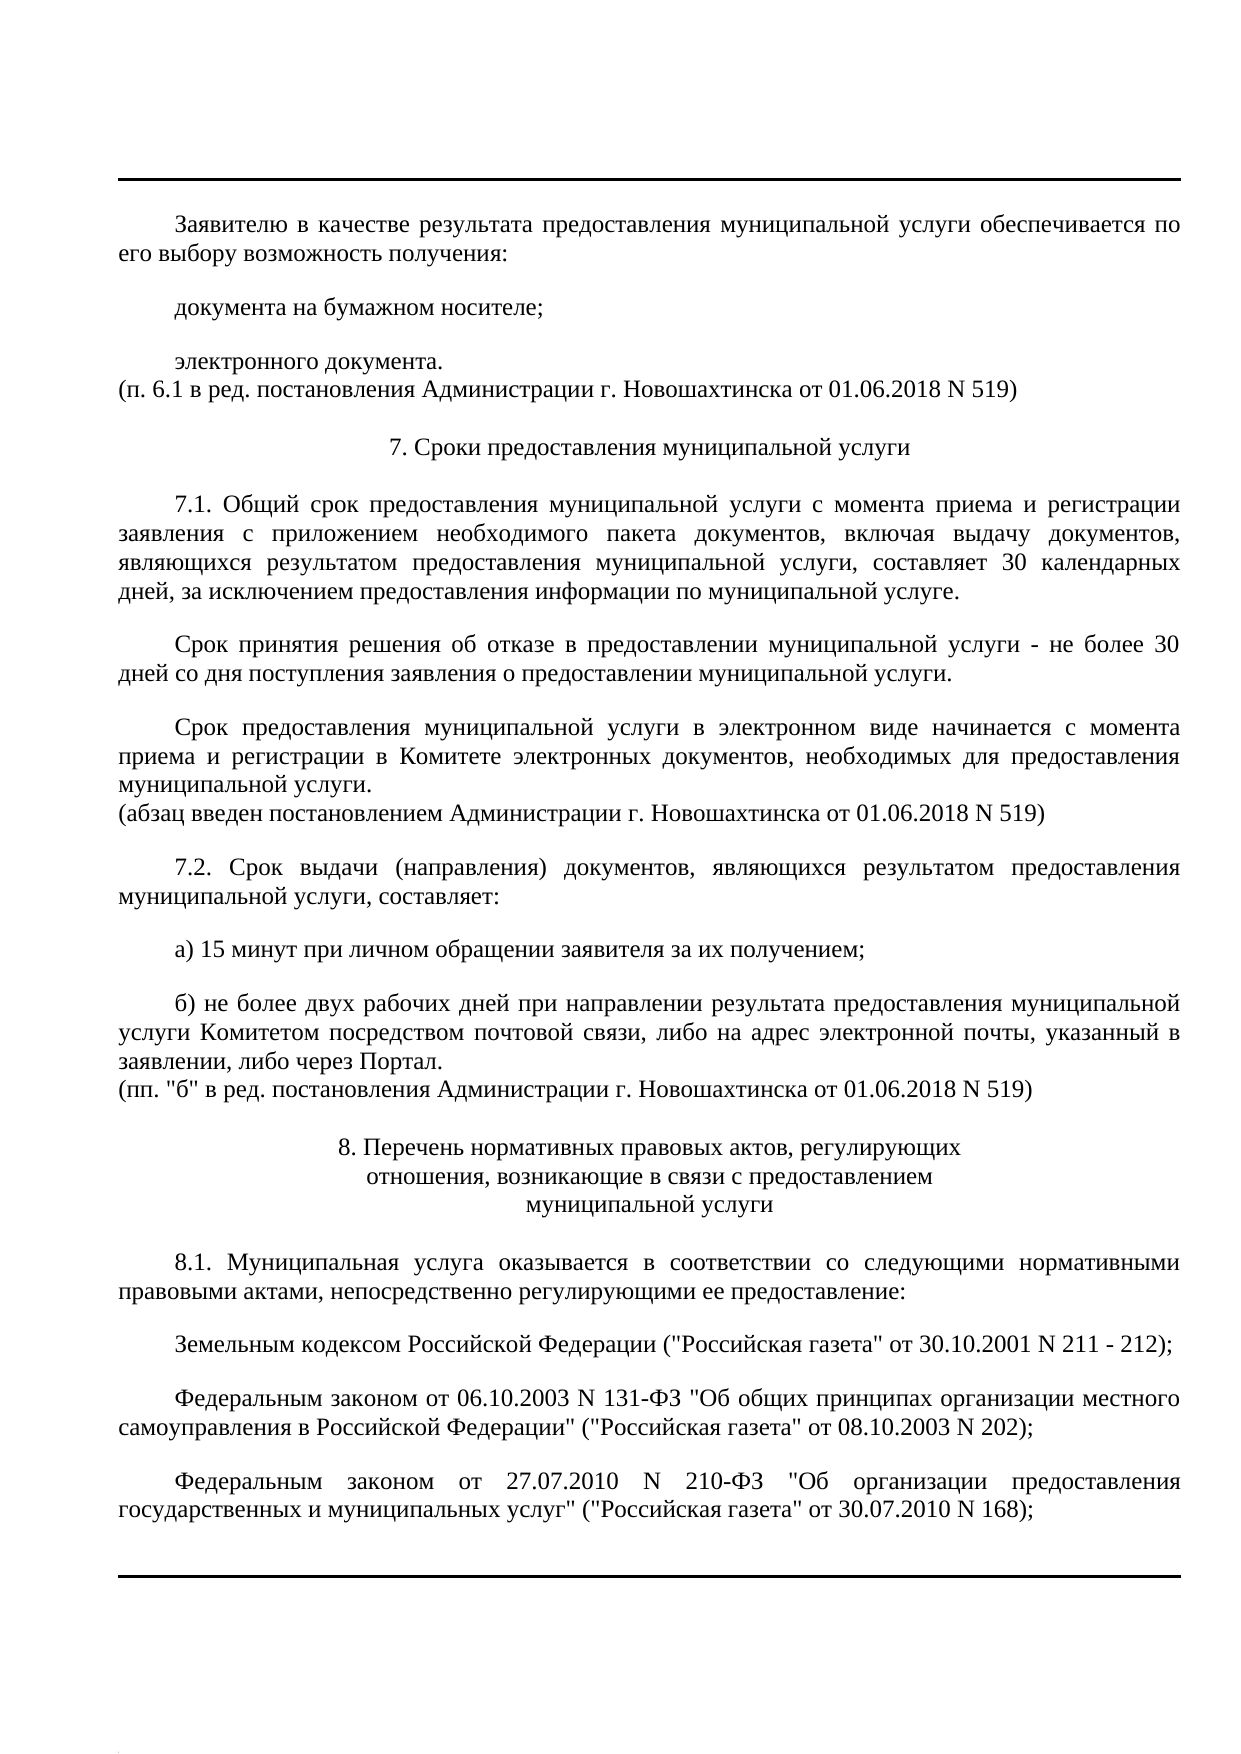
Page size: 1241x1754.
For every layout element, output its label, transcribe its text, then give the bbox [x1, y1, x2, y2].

text Срок предоставления муниципальной услуги в электронном виде начинается с момента приема и регистрации в Комитете электронных документов, необходимых для предоставления муниципальной услуги. [118, 712, 1181, 798]
text Федеральным законом от 27.07.2010 N 210-ФЗ "Об организации предоставления государственных и муниципальных услуг" ("Российская газета" от 30.07.2010 N 168); [118, 1466, 1181, 1523]
title муниципальной услуги [118, 1189, 1181, 1218]
text 7.1. Общий срок предоставления муниципальной услуги с момента приема и регистрации заявления с приложением необходимого пакета документов, включая выдачу документов, являющихся результатом предоставления муниципальной услуги, составляет 30 календарных дней, за исключением предоставления информации по муниципальной услуге. [118, 489, 1181, 604]
text (пп. "б" в ред. постановления Администрации г. Новошахтинска от 01.06.2018 N 519) [118, 1074, 1181, 1103]
text (абзац введен постановлением Администрации г. Новошахтинска от 01.06.2018 N 519) [118, 798, 1181, 827]
text документа на бумажном носителе; [118, 292, 1181, 321]
text б) не более двух рабочих дней при направлении результата предоставления муниципальной услуги Комитетом посредством почтовой связи, либо на адрес электронной почты, указанный в заявлении, либо через Портал. [118, 988, 1181, 1074]
text 7.2. Срок выдачи (направления) документов, являющихся результатом предоставления муниципальной услуги, составляет: [118, 852, 1181, 909]
text (п. 6.1 в ред. постановления Администрации г. Новошахтинска от 01.06.2018 N 519) [118, 374, 1181, 403]
text 8.1. Муниципальная услуга оказывается в соответствии со следующими нормативными правовыми актами, непосредственно регулирующими ее предоставление: [118, 1247, 1181, 1304]
title 7. Сроки предоставления муниципальной услуги [118, 432, 1181, 461]
text Срок принятия решения об отказе в предоставлении муниципальной услуги - не более 30 дней со дня поступления заявления о предоставлении муниципальной услуги. [118, 629, 1181, 687]
title отношения, возникающие в связи с предоставлением [118, 1161, 1181, 1189]
title 8. Перечень нормативных правовых актов, регулирующих [118, 1132, 1181, 1161]
text Земельным кодексом Российской Федерации ("Российская газета" от 30.10.2001 N 211 - 212); [118, 1329, 1181, 1358]
text Заявителю в качестве результата предоставления муниципальной услуги обеспечивается по его выбору возможность получения: [118, 209, 1181, 267]
text а) 15 минут при личном обращении заявителя за их получением; [118, 934, 1181, 963]
text электронного документа. [118, 346, 1181, 374]
text Федеральным законом от 06.10.2003 N 131-ФЗ "Об общих принципах организации местного самоуправления в Российской Федерации" ("Российская газета" от 08.10.2003 N 202); [118, 1383, 1181, 1441]
